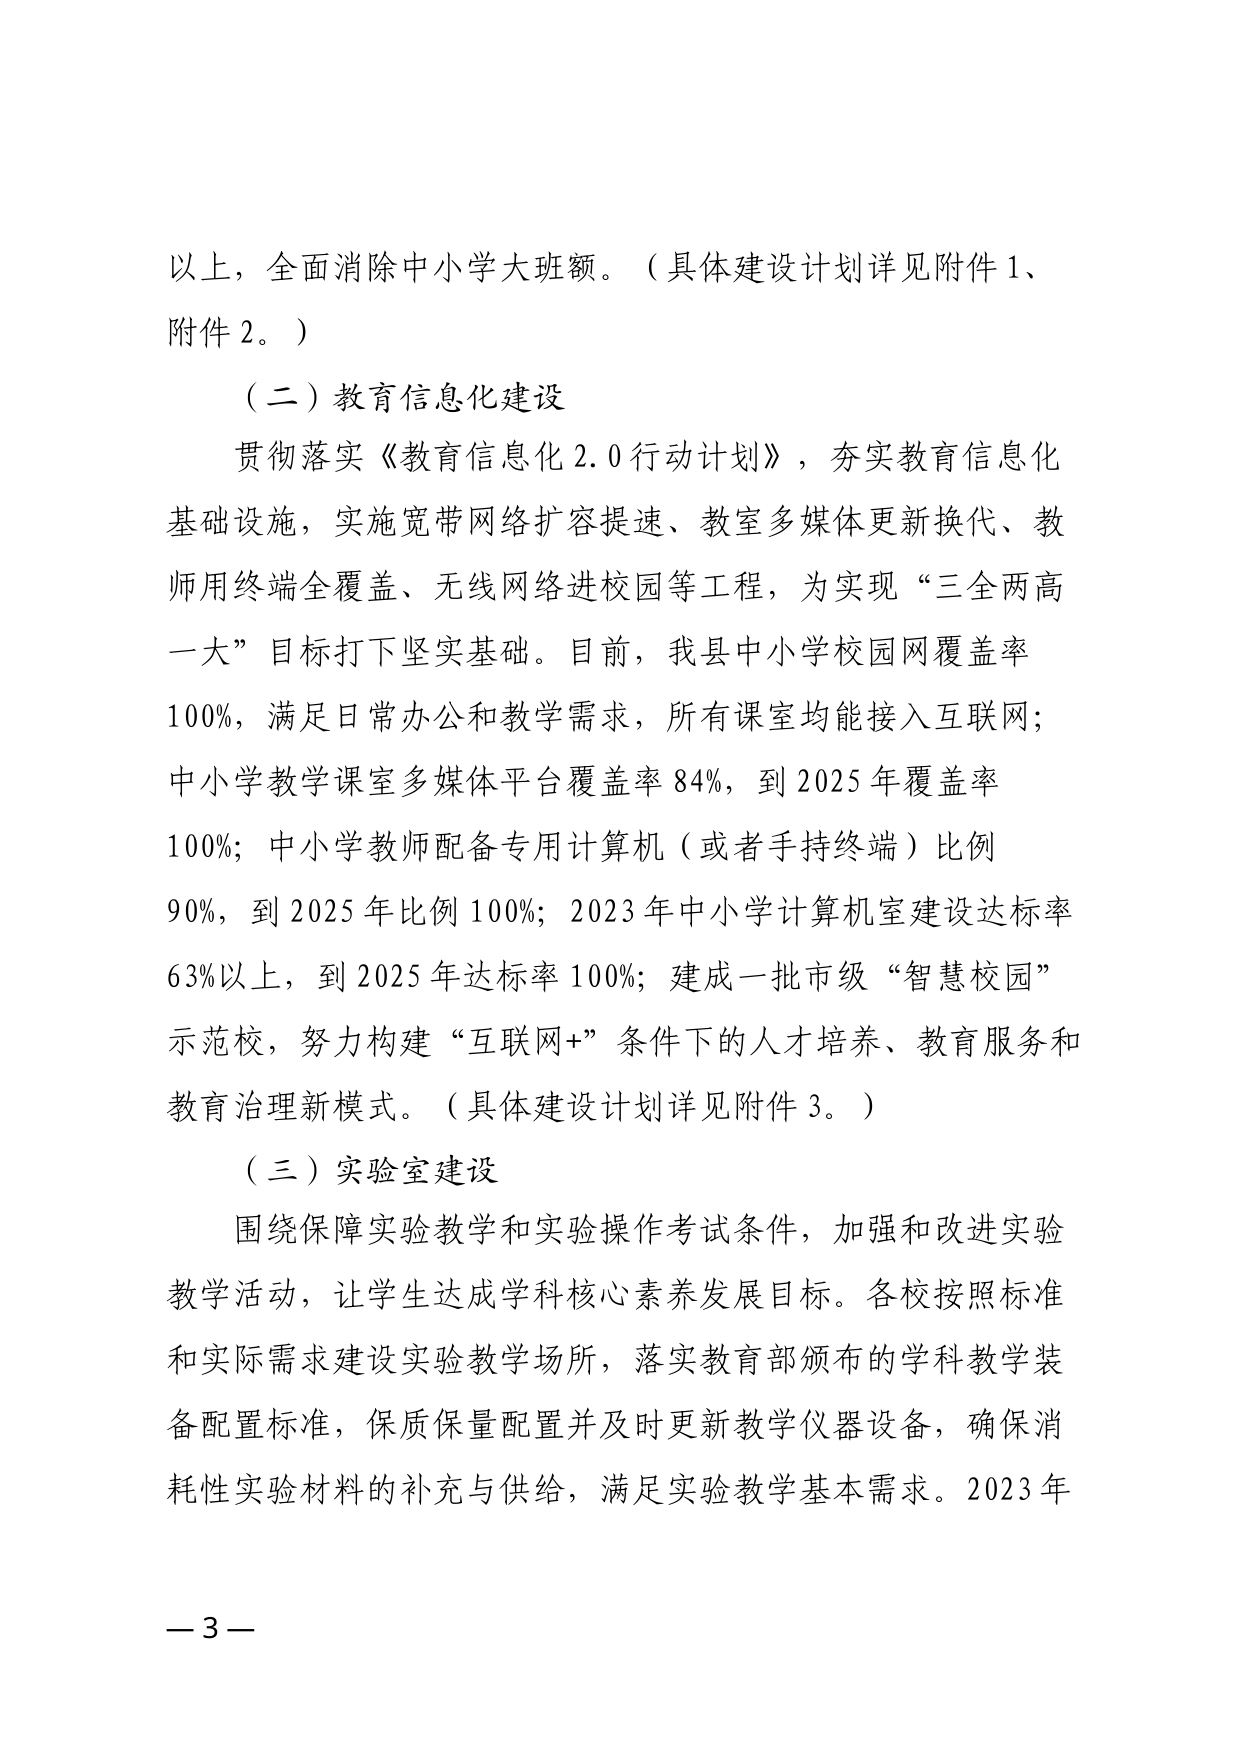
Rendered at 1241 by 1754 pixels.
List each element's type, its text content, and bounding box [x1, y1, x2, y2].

text （二）教育信息化建设 [165, 363, 1087, 421]
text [165, 233, 1087, 363]
text （三）实验室建设 [165, 1136, 1087, 1194]
text 贯彻落实《教育信息化2.0行动计划》，夯实教育信息化基础设施，实施宽带网络扩容提速、教室多媒体更新换代、教师用终端全覆盖、无线网络进校园等工程，为实现“三全两高一大”目标打下坚实基础。目前，我县中小学校园网覆盖率100%，满足日常办公和教学需求，所有课室均能接入互联网；中小学教学课室多媒体平台覆盖率84%，到2025年覆盖率100%；中小学教师配备专用计算机（或者手持终端）比例90%，到2025年比例100%；2023年中小学计算机室建设达标率63%以上，到2025年达标率100%；建成一批市级“智慧校园”示范校，努力构建“互联网+”条件下的人才培养、教育服务和教育治理新模式。（具体建设计划详见附件3。） [165, 421, 1087, 1136]
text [165, 1194, 1087, 1519]
